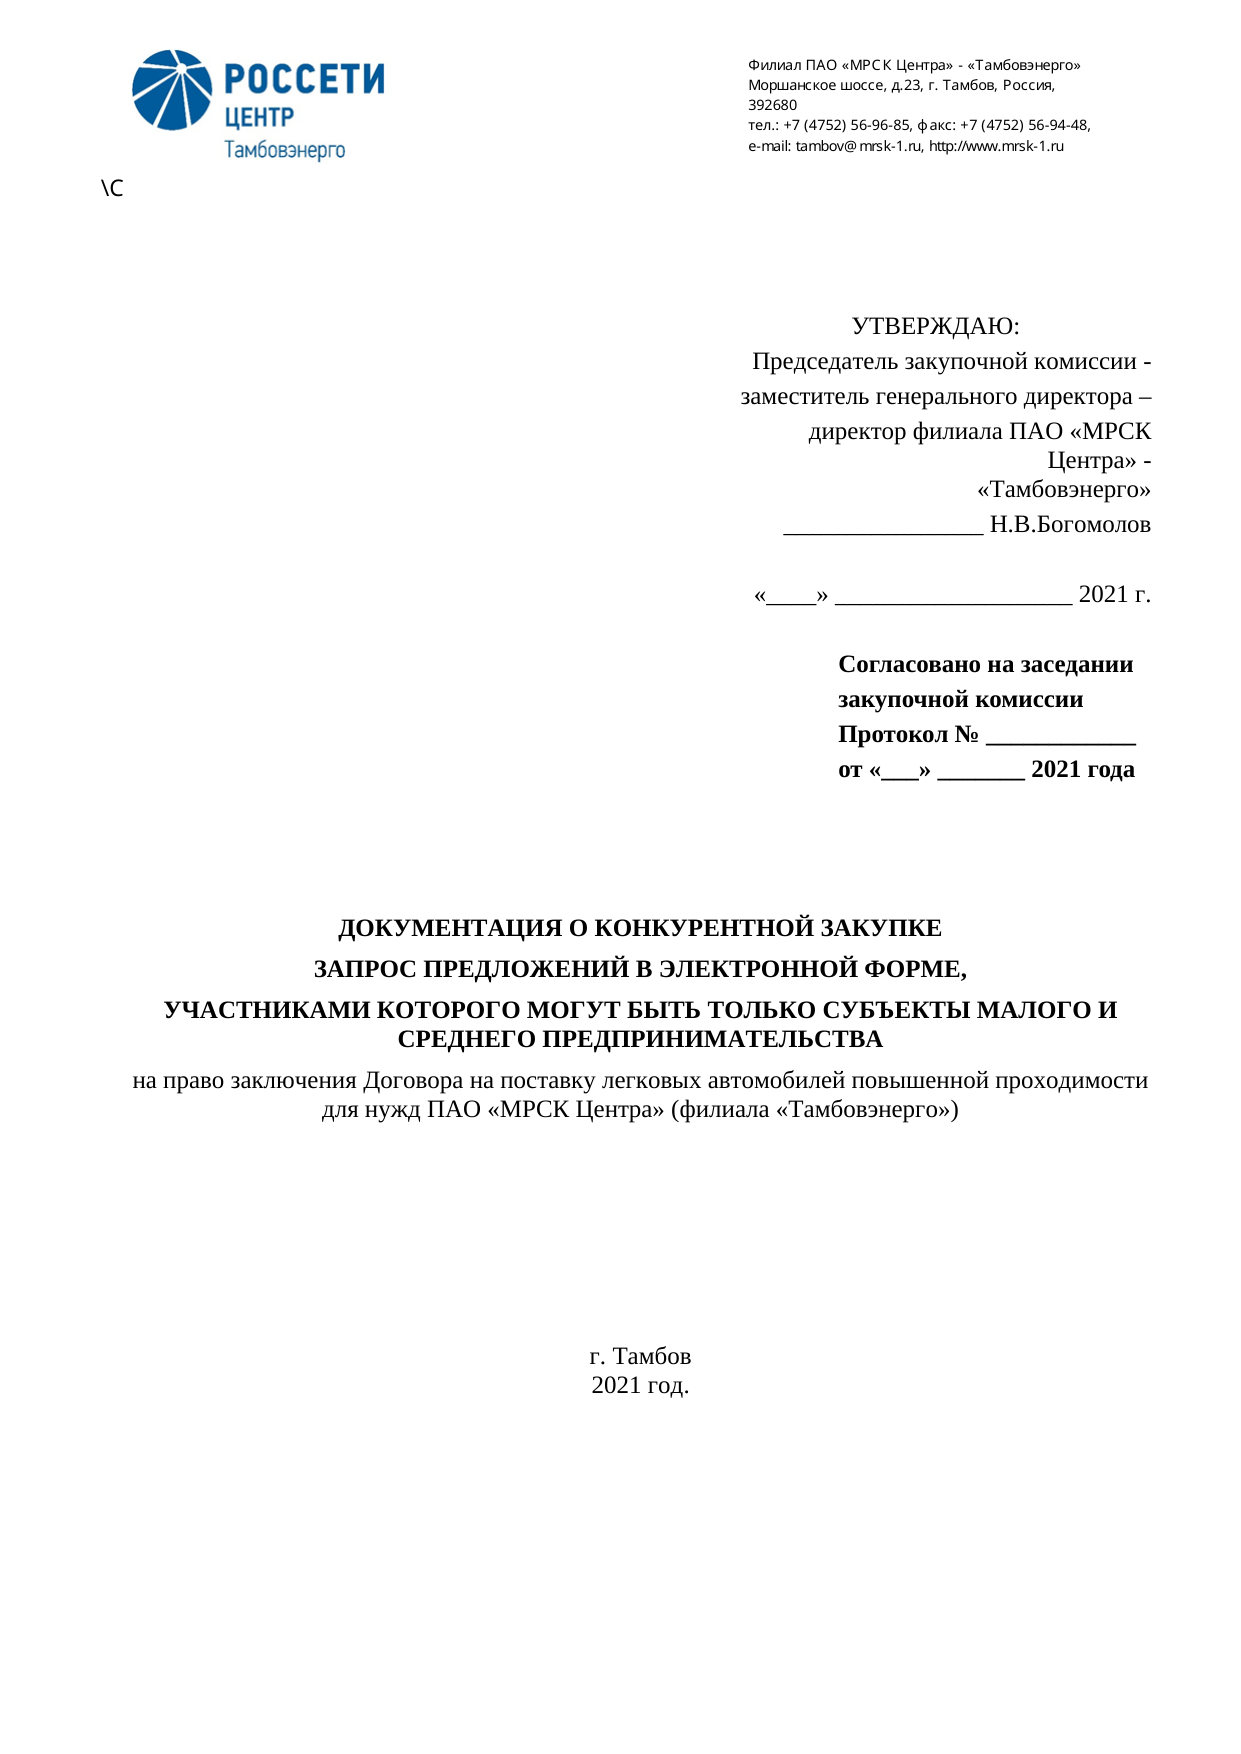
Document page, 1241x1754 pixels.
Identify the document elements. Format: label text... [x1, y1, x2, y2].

text от «___» _______ 2021 года [838, 754, 1151, 783]
text «____» ___________________ 2021 г. [720, 579, 1151, 608]
text Председатель закупочной комиссии - [129, 346, 1151, 375]
text г. Тамбов 2021 год. [129, 1341, 1151, 1399]
table_header [720, 47, 1133, 254]
text заместитель генерального директора – [129, 381, 1151, 410]
text ДОКУМЕНТАЦИЯ О КОНКУРЕНТНОЙ ЗАКУПКЕ [129, 913, 1151, 941]
text ________________ Н.В.Богомолов [129, 509, 1151, 538]
text директор филиала ПАО «МРСК Центра» - «Тамбовэнерго» [129, 416, 1151, 503]
text ЗАПРОС ПРЕДЛОЖЕНИЙ В ЭЛЕКТРОННОЙ ФОРМЕ, [129, 954, 1151, 983]
table_header \С [129, 47, 720, 254]
text УТВЕРЖДАЮ: [720, 311, 1151, 340]
text Протокол № ____________ [838, 719, 1151, 748]
text Согласовано на заседании [838, 649, 1151, 678]
text УЧАСТНИКАМИ КОТОРОГО МОГУТ БЫТЬ ТОЛЬКО СУБЪЕКТЫ МАЛОГО И СРЕДНЕГО ПРЕДПРИНИМАТЕЛЬСТВА [129, 995, 1151, 1053]
text на право заключения Договора на поставку легковых автомобилей повышенной проходимости для нужд ПАО «МРСК Центра» (филиала «Тамбовэнерго») [129, 1065, 1151, 1123]
text закупочной комиссии [838, 684, 1151, 713]
